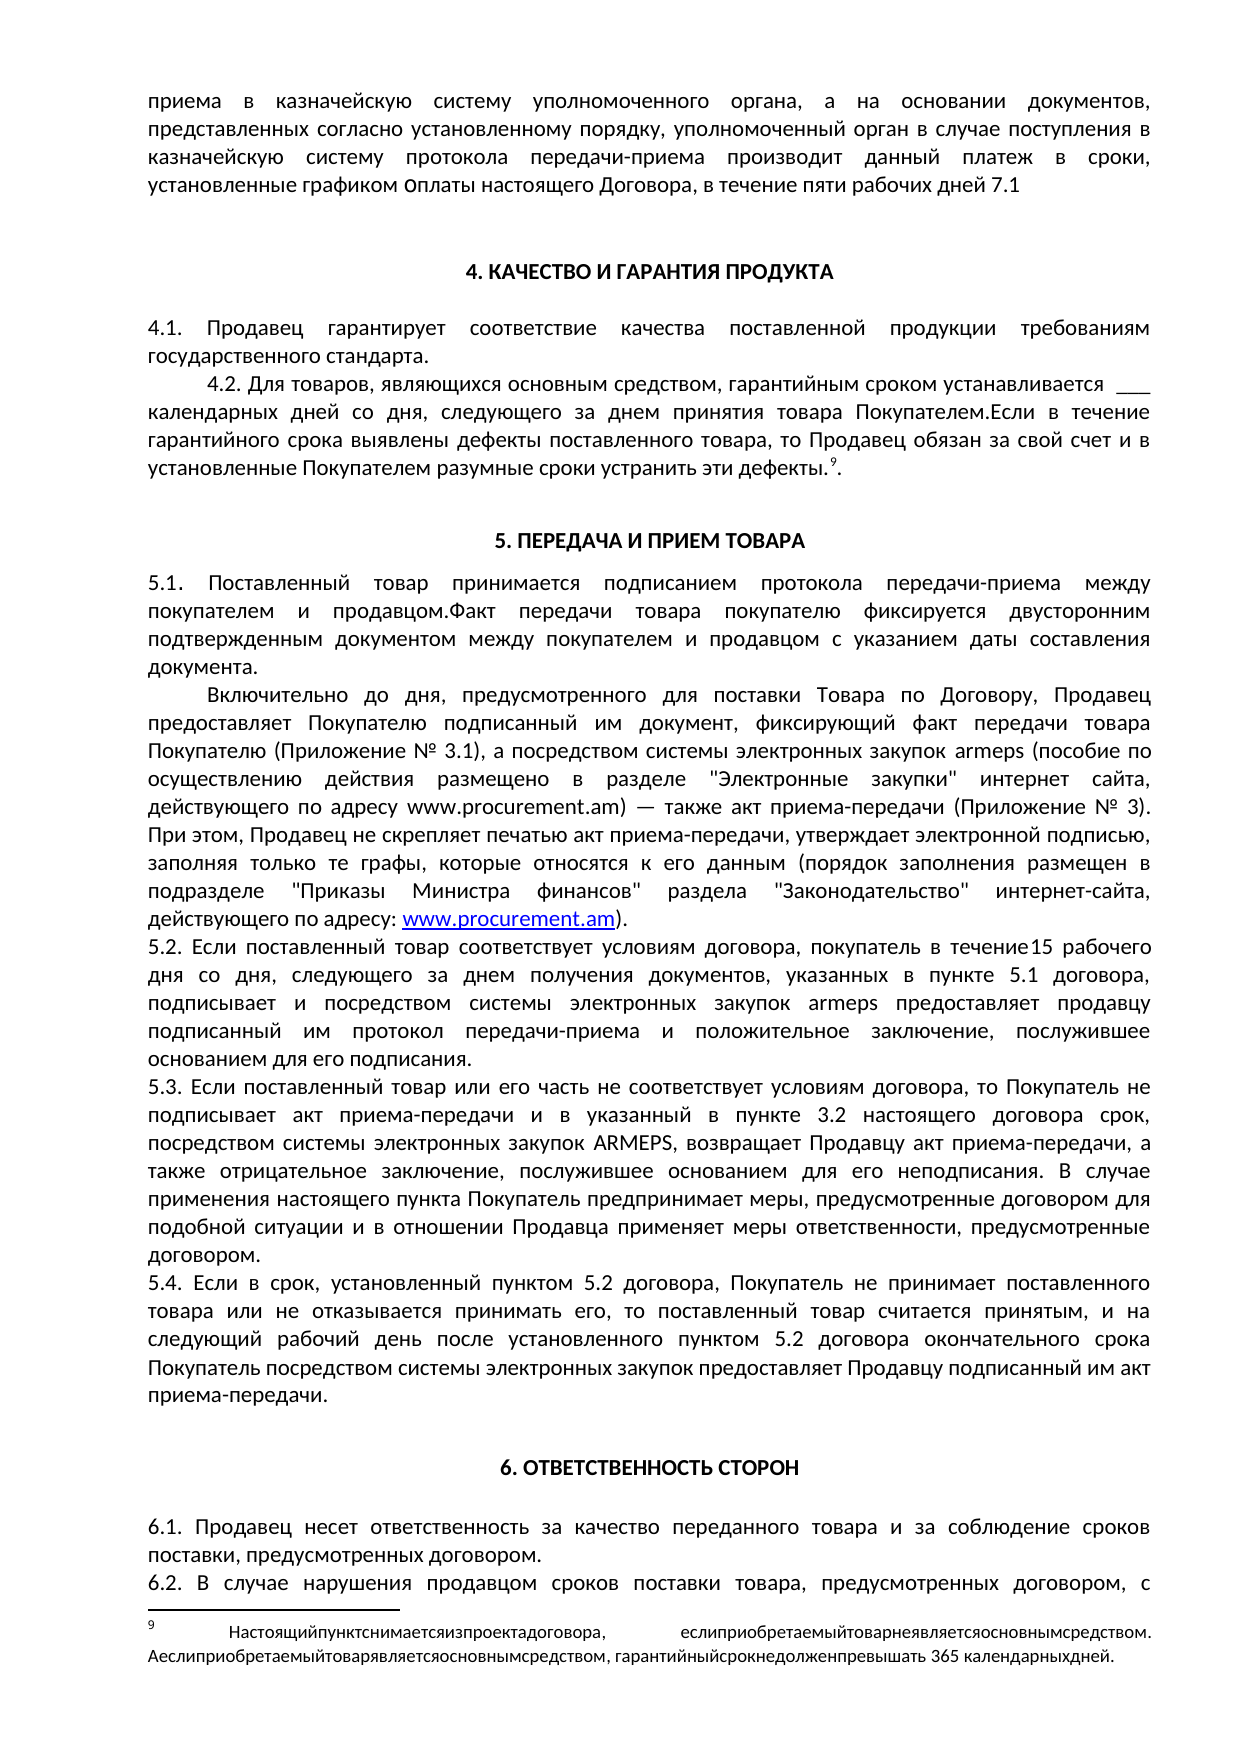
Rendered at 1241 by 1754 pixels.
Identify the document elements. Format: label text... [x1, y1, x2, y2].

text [148, 86, 1152, 198]
text 4.1. Продавец гарантирует соответствие качества поставленной продукции требованиям государственного стандарта. [148, 313, 1152, 369]
text 5.4. Если в срок, установленный пунктом 5.2 договора, Покупатель не принимает поставленного товара или не отказывается принимать его, то поставленный товар считается принятым, и на следующий рабочий день после установленного пунктом 5.2 договора окончательного срока Покупатель посредством системы электронных закупок предоставляет Продавцу подписанный им акт приема-передачи. [148, 1268, 1152, 1409]
text 6. ОТВЕТСТВЕННОСТЬ СТОРОН [148, 1453, 1152, 1481]
text Включительно до дня, предусмотренного для поставки Товара по Договору, Продавец предоставляет Покупателю подписанный им документ, фиксирующий факт передачи товара Покупателю (Приложение № 3.1), а посредством системы электронных закупок armeps (пособие по осуществлению действия размещено в разделе "Электронные закупки" интернет сайта, действующего по адресу www.procurement.am) — также акт приема-передачи (Приложение № 3). При этом, Продавец не скрепляет печатью акт приема-передачи, утверждает электронной подписью, заполняя только те графы, которые относятся к его данным (порядок заполнения размещен в подразделе "Приказы Министра финансов" раздела "Законодательство" интернет-сайта, действующего по адресу: www.procurement.am). [148, 680, 1152, 932]
text 6.1. Продавец несет ответственность за качество переданного товара и за соблюдение сроков поставки, предусмотренных договором. [148, 1512, 1152, 1568]
text 5. ПЕРЕДАЧА И ПРИЕМ ТОВАРА [148, 526, 1152, 554]
text 5.2. Если поставленный товар соответствует условиям договора, покупатель в течение15 рабочего дня со дня, следующего за днем получения документов, указанных в пункте 5.1 договора, подписывает и посредством системы электронных закупок armeps предоставляет продавцу подписанный им протокол передачи-приема и положительное заключение, послужившее основанием для его подписания. [148, 932, 1152, 1072]
text 4.2. Для товаров, являющихся основным средством, гарантийным сроком устанавливается ___ календарных дней со дня, следующего за днем принятия товара Покупателем.Если в течение гарантийного срока выявлены дефекты поставленного товара, то Продавец обязан за свой счет и в установленные Покупателем разумные сроки устранить эти дефекты.. [148, 369, 1152, 481]
text 5.1․ Поставленный товар принимается подписанием протокола передачи-приема между покупателем и продавцом.Факт передачи товара покупателю фиксируется двусторонним подтвержденным документом между покупателем и продавцом с указанием даты составления документа. [148, 568, 1152, 680]
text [148, 1568, 1152, 1596]
text 5.3. Если поставленный товар или его часть не соответствует условиям договора, то Покупатель не подписывает акт приема-передачи и в указанный в пункте 3.2 настоящего договора срок, посредством системы электронных закупок ARMEPS, возвращает Продавцу акт приема-передачи, а также отрицательное заключение, послужившее основанием для его неподписания. В случае применения настоящего пункта Покупатель предпринимает меры, предусмотренные договором для подобной ситуации и в отношении Продавца применяет меры ответственности, предусмотренные договором. [148, 1072, 1152, 1268]
text 4. КАЧЕСТВО И ГАРАНТИЯ ПРОДУКТА [148, 257, 1152, 285]
